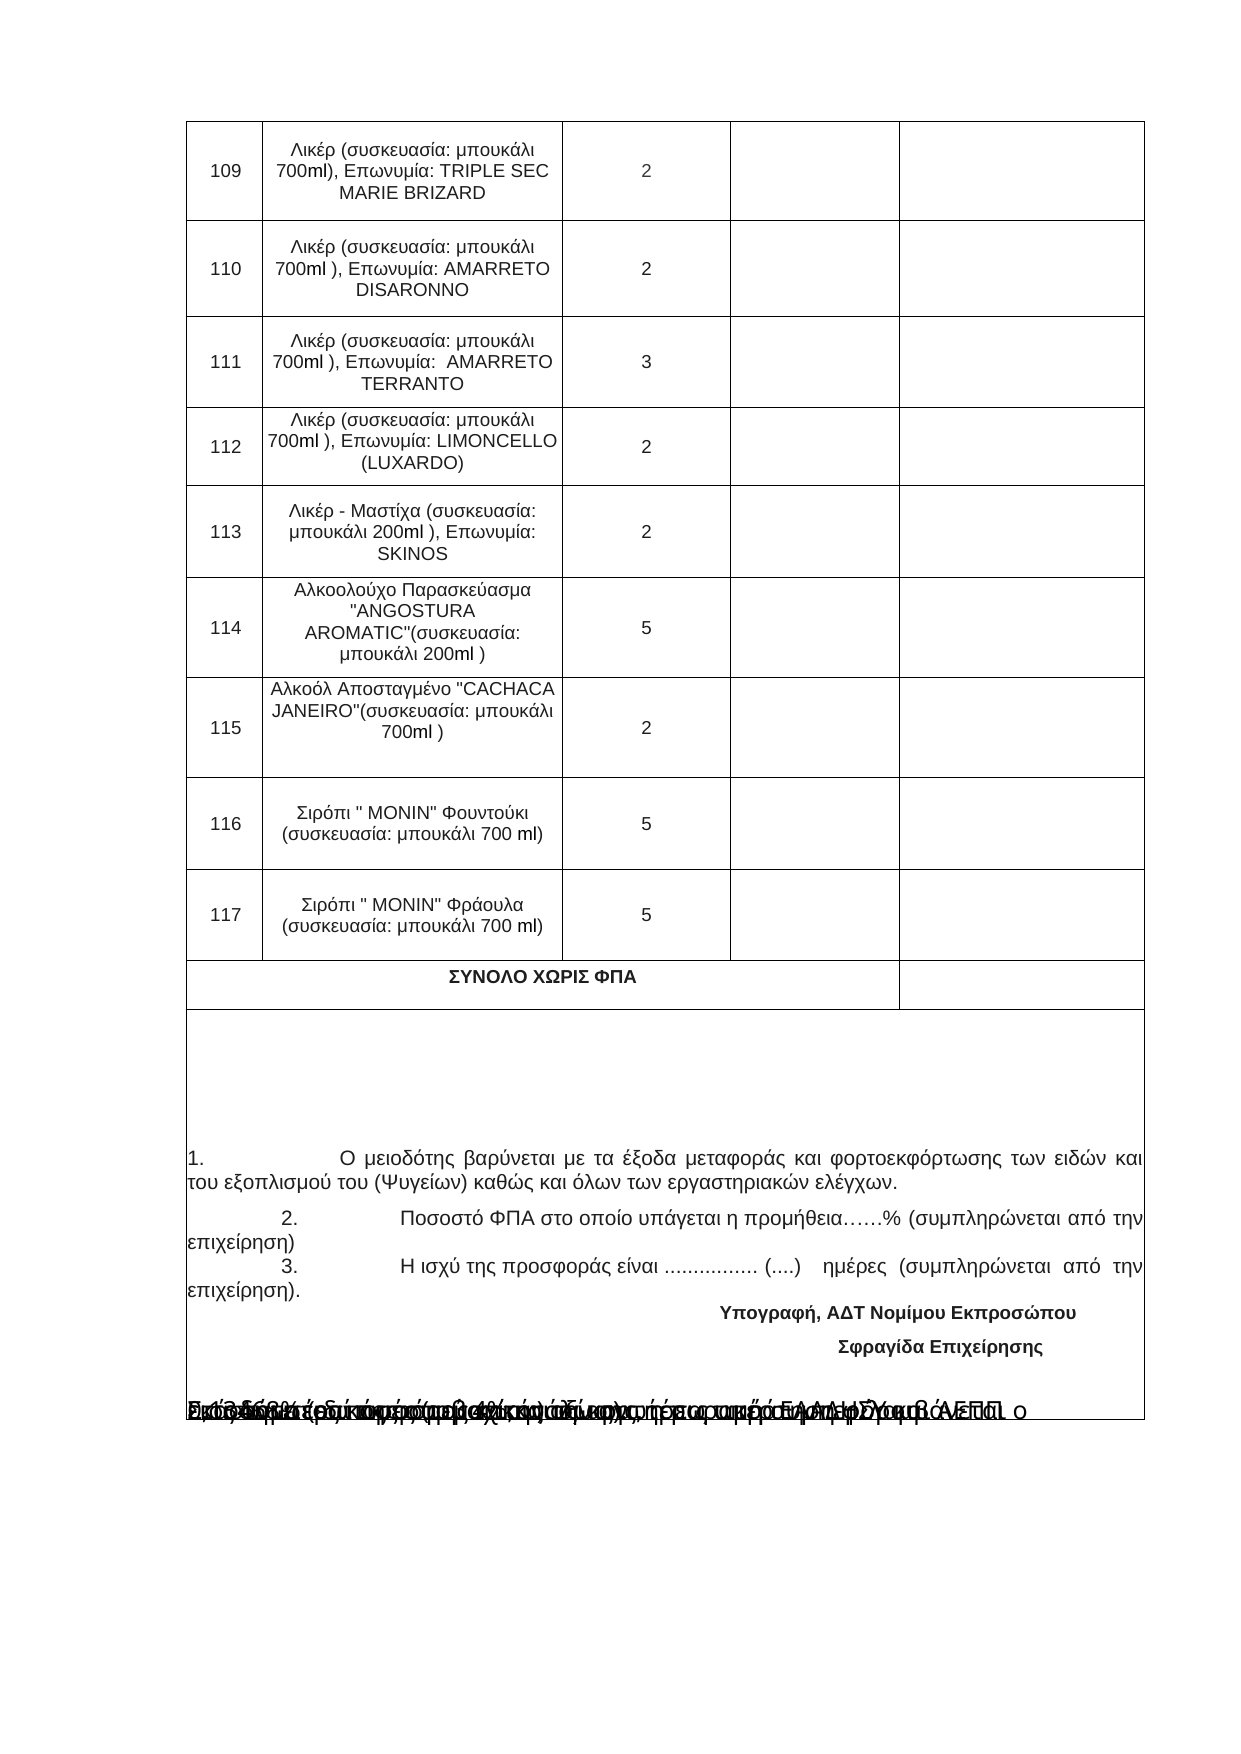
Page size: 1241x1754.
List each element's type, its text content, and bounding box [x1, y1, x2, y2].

table_cell Σιρόπι " ΜΟΝΙΝ" Φράουλα (συσκευασία: μπουκάλι 700 ml) [263, 870, 562, 960]
table_cell Αλκοολούχο Παρασκεύασμα "ΑΝGOSTURA AROMATIC"(συσκευασία: μπουκάλι 200ml ) [263, 578, 562, 677]
table_cell [900, 408, 1144, 485]
table_cell 114 [187, 578, 262, 677]
table_cell Αλκοόλ Αποσταγμένο "CACHACΑ JANEIRO"(συσκευασία: μπουκάλι 700ml ) [263, 678, 562, 777]
table_cell ΣΥΝΟΛΟ ΧΩΡΙΣ ΦΠΑ [187, 961, 899, 1009]
table_cell 110 [187, 221, 262, 316]
table_cell [731, 578, 899, 677]
table_cell 3 [563, 317, 730, 407]
table_cell Λικέρ - Μαστίχα (συσκευασία: μπουκάλι 200ml ), Επωνυμία: SKINOS [263, 486, 562, 577]
table_cell [731, 408, 899, 485]
table_cell [900, 486, 1144, 577]
table_header 2 [563, 122, 730, 220]
table_cell [731, 870, 899, 960]
table_cell [731, 778, 899, 869]
table_cell 2 [563, 486, 730, 577]
table_cell 5 [563, 870, 730, 960]
table_cell [731, 486, 899, 577]
table_cell 5 [563, 578, 730, 677]
table_cell Λικέρ (συσκευασία: μπουκάλι 700ml ), Επωνυμία: LIMONCELLO (LUXARDO) [263, 408, 562, 485]
table_cell [731, 221, 899, 316]
table_cell Λικέρ (συσκευασία: μπουκάλι 700ml ), Επωνυμία: AMARRETO DISARONNO [263, 221, 562, 316]
table_cell Λικέρ (συσκευασία: μπουκάλι 700ml ), Επωνυμία: AMARRETO TERRANTO [263, 317, 562, 407]
table_cell [900, 870, 1144, 960]
table_header 109 [187, 122, 262, 220]
table_cell 116 [187, 778, 262, 869]
table_header Λικέρ (συσκευασία: μπουκάλι 700ml), Επωνυμία: ΤRIPLE SEC MARIE BRIZARD [263, 122, 562, 220]
table_cell 113 [187, 486, 262, 577]
table_cell [900, 961, 1144, 1009]
table_cell [900, 578, 1144, 677]
table_cell [900, 317, 1144, 407]
table_cell [900, 778, 1144, 869]
table_cell 112 [187, 408, 262, 485]
table_cell 117 [187, 870, 262, 960]
table_cell 2 [563, 221, 730, 316]
table_header [900, 122, 1144, 220]
table_cell 115 [187, 678, 262, 777]
table_cell 111 [187, 317, 262, 407]
table_cell 5 [563, 778, 730, 869]
table_cell [731, 678, 899, 777]
table_cell Σιρόπι " ΜΟΝΙΝ" Φουντούκι (συσκευασία: μπουκάλι 700 ml) [263, 778, 562, 869]
table_cell [731, 317, 899, 407]
table_cell [900, 678, 1144, 777]
table_cell 2 [563, 678, 730, 777]
table_cell [900, 221, 1144, 316]
table_cell 2 [563, 408, 730, 485]
table_cell Ο μειοδότης βαρύνεται με τα έξοδα μεταφοράς και φορτοεκφόρτωσης των ειδών και του εξοπλισμού του (Ψυγείων) καθώς και όλων των εργαστηριακών ελέγχων. Ποσοστό ΦΠΑ στο οποίο υπάγεται η προμήθεια ….% (συμπληρώνεται από την επιχείρηση) Η ισχύ της προσφοράς είναι (....) ημέρες (συμπληρώνεται από την επιχείρηση). Υπογραφή, ΑΔΤ Νομίμου Εκπροσώπου Σφραγίδα Επιχείρησης [187, 1010, 1144, 1418]
table_header [731, 122, 899, 220]
